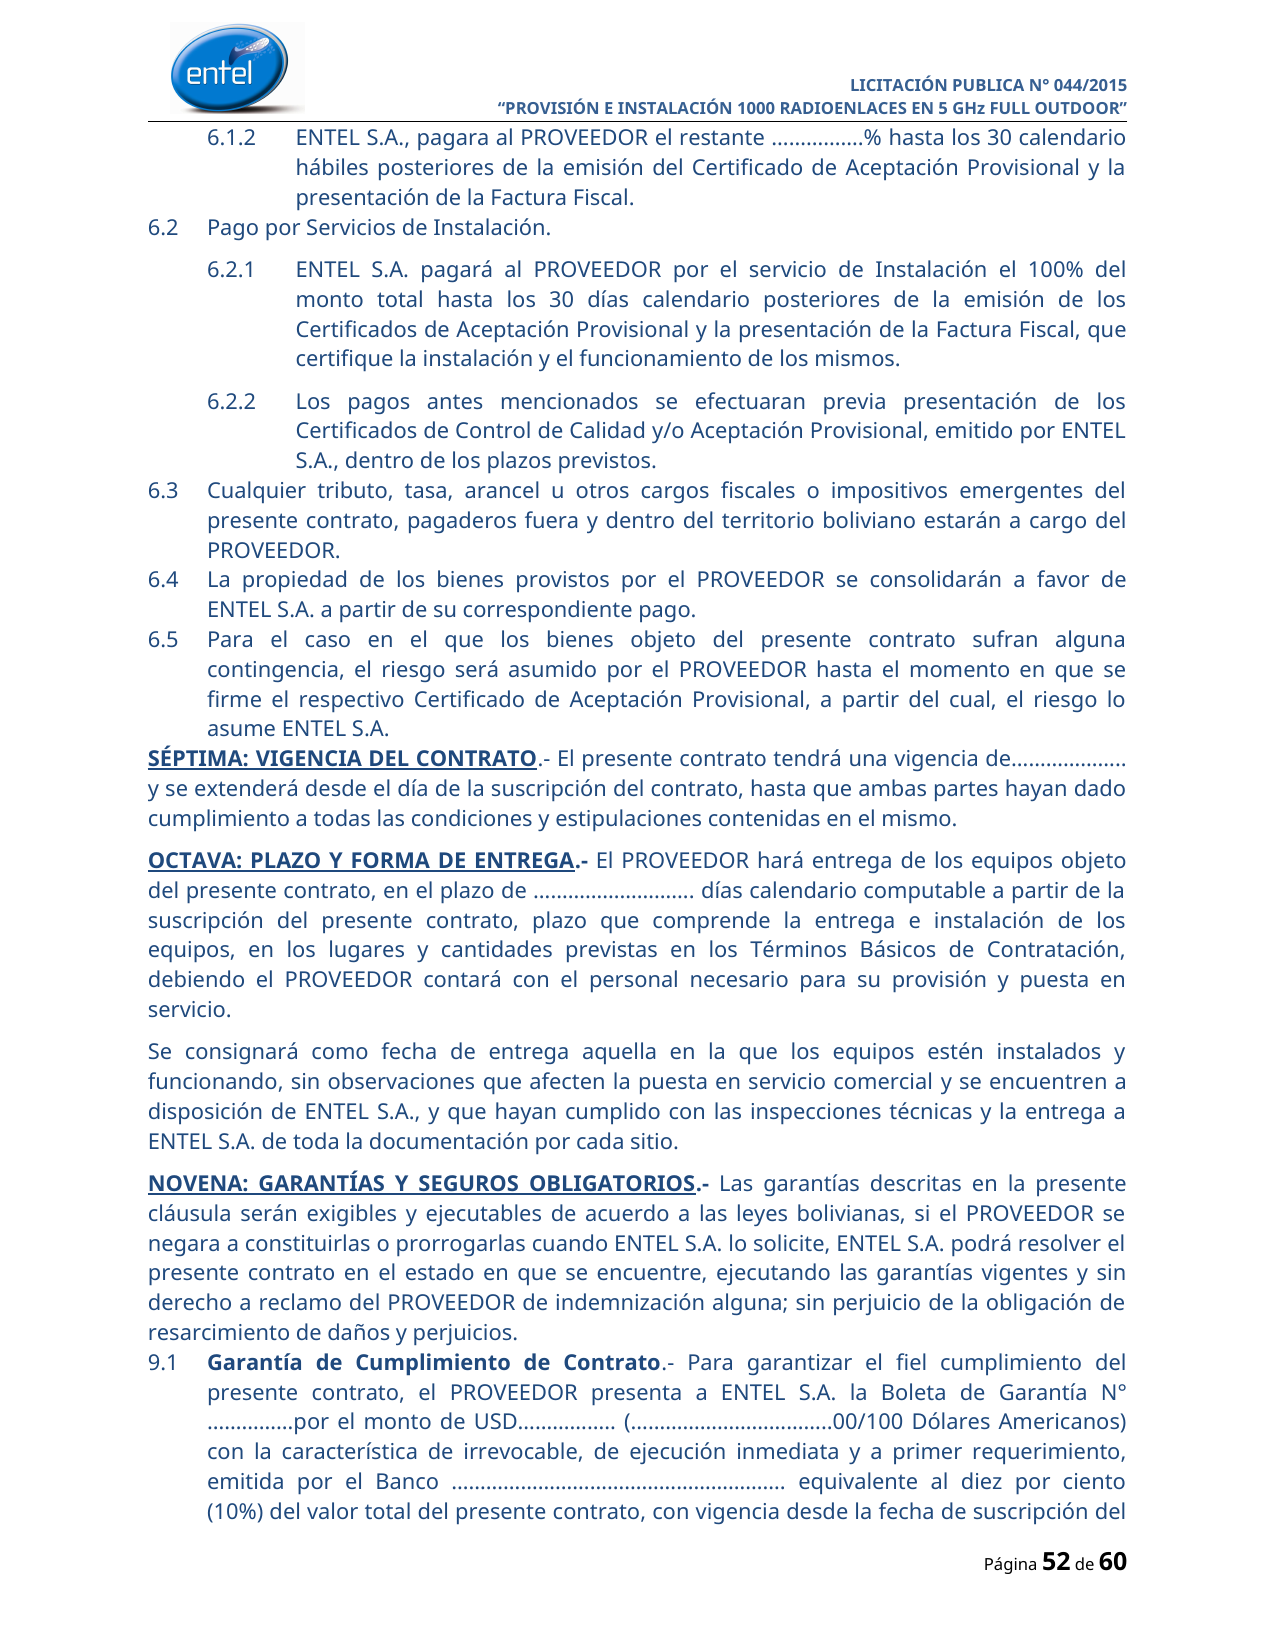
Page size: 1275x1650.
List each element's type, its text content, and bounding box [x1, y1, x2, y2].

text 6.4 La propiedad de los bienes provistos por el PROVEEDOR se consolidarán a favor de ENTEL S.A. a partir de su correspondiente pago. [148, 564, 1127, 624]
text 6.2 Pago por Servicios de Instalación. [148, 212, 1127, 242]
text SÉPTIMA: VIGENCIA DEL CONTRATO.- El presente contrato tendrá una vigencia de……………….. y se extenderá desde el día de la suscripción del contrato, hasta que ambas partes hayan dado cumplimiento a todas las condiciones y estipulaciones contenidas en el mismo. [148, 743, 1127, 833]
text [148, 1347, 1127, 1526]
text 6.5 Para el caso en el que los bienes objeto del presente contrato sufran alguna contingencia, el riesgo será asumido por el PROVEEDOR hasta el momento en que se firme el respectivo Certificado de Aceptación Provisional, a partir del cual, el riesgo lo asume ENTEL S.A. [148, 624, 1127, 743]
picture [170, 22, 305, 114]
text OCTAVA: PLAZO Y FORMA DE ENTREGA.- El PROVEEDOR hará entrega de los equipos objeto del presente contrato, en el plazo de ………………………. días calendario computable a partir de la suscripción del presente contrato, plazo que comprende la entrega e instalación de los equipos, en los lugares y cantidades previstas en los Términos Básicos de Contratación, debiendo el PROVEEDOR contará con el personal necesario para su provisión y puesta en servicio. [148, 845, 1127, 1024]
text 6.1.2 ENTEL S.A., pagara al PROVEEDOR el restante …………….% hasta los 30 calendario hábiles posteriores de la emisión del Certificado de Aceptación Provisional y la presentación de la Factura Fiscal. [207, 122, 1127, 212]
text 6.2.2 Los pagos antes mencionados se efectuaran previa presentación de los Certificados de Control de Calidad y/o Aceptación Provisional, emitido por ENTEL S.A., dentro de los plazos previstos. [207, 386, 1127, 475]
text 6.3 Cualquier tributo, tasa, arancel u otros cargos fiscales o impositivos emergentes del presente contrato, pagaderos fuera y dentro del territorio boliviano estarán a cargo del PROVEEDOR. [148, 475, 1127, 564]
text Se consignará como fecha de entrega aquella en la que los equipos estén instalados y funcionando, sin observaciones que afecten la puesta en servicio comercial y se encuentren a disposición de ENTEL S.A., y que hayan cumplido con las inspecciones técnicas y la entrega a ENTEL S.A. de toda la documentación por cada sitio. [148, 1036, 1127, 1156]
text NOVENA: GARANTÍAS Y SEGUROS OBLIGATORIOS.- Las garantías descritas en la presente cláusula serán exigibles y ejecutables de acuerdo a las leyes bolivianas, si el PROVEEDOR se negara a constituirlas o prorrogarlas cuando ENTEL S.A. lo solicite, ENTEL S.A. podrá resolver el presente contrato en el estado en que se encuentre, ejecutando las garantías vigentes y sin derecho a reclamo del PROVEEDOR de indemnización alguna; sin perjuicio de la obligación de resarcimiento de daños y perjuicios. [148, 1168, 1127, 1347]
text 6.2.1 ENTEL S.A. pagará al PROVEEDOR por el servicio de Instalación el 100% del monto total hasta los 30 días calendario posteriores de la emisión de los Certificados de Aceptación Provisional y la presentación de la Factura Fiscal, que certifique la instalación y el funcionamiento de los mismos. [207, 254, 1127, 373]
